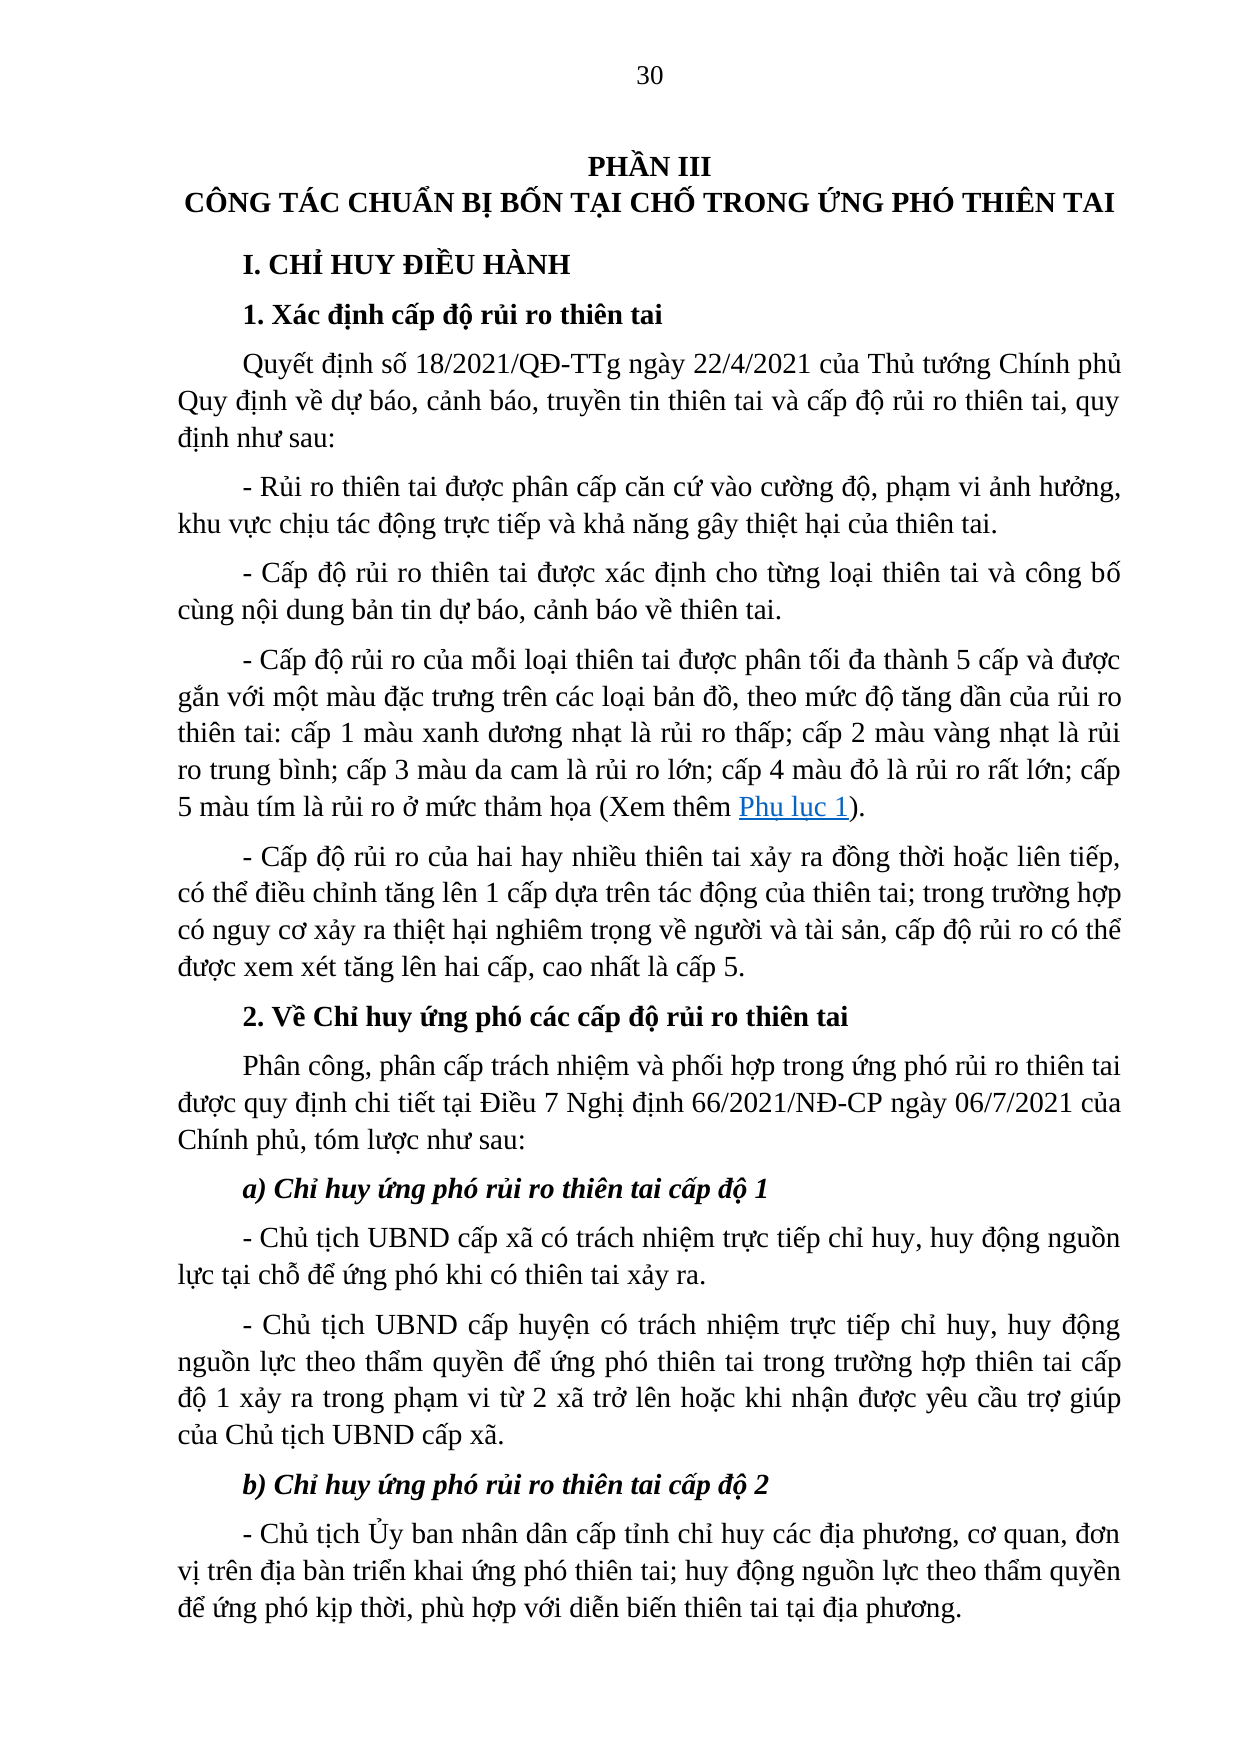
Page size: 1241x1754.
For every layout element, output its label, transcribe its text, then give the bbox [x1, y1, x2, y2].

text Quyết định số 18/2021/QĐ-TTg ngày 22/4/2021 của Thủ tướng Chính phủ Quy định về dự báo, cảnh báo, truyền tin thiên tai và cấp độ rủi ro thiên tai, quy định như sau: [177, 346, 1122, 453]
text - Cấp độ rủi ro của mỗi loại thiên tai được phân tối đa thành 5 cấp và được gắn với một màu đặc trưng trên các loại bản đồ, theo mức độ tăng dần của rủi ro thiên tai: cấp 1 màu xanh dương nhạt là rủi ro thấp; cấp 2 màu vàng nhạt là rủi ro trung bình; cấp 3 màu da cam là rủi ro lớn; cấp 4 màu đỏ là rủi ro rất lớn; cấp 5 màu tím là rủi ro ở mức thảm họa (Xem thêm Phụ lục 1). [177, 642, 1122, 823]
text Phân công, phân cấp trách nhiệm và phối hợp trong ứng phó rủi ro thiên tai được quy định chi tiết tại Điều 7 Nghị định 66/2021/NĐ-CP ngày 06/7/2021 của Chính phủ, tóm lược như sau: [177, 1048, 1122, 1155]
text - Rủi ro thiên tai được phân cấp căn cứ vào cường độ, phạm vi ảnh hưởng, khu vực chịu tác động trực tiếp và khả năng gây thiệt hại của thiên tai. [177, 469, 1122, 540]
subtitle 1. Xác định cấp độ rủi ro thiên tai [242, 297, 1122, 330]
text - Cấp độ rủi ro thiên tai được xác định cho từng loại thiên tai và công bố cùng nội dung bản tin dự báo, cảnh báo về thiên tai. [177, 556, 1122, 626]
text - Chủ tịch Ủy ban nhân dân cấp tỉnh chỉ huy các địa phương, cơ quan, đơn vị trên địa bàn triển khai ứng phó thiên tai; huy động nguồn lực theo thẩm quyền để ứng phó kịp thời, phù hợp với diễn biến thiên tai tại địa phương. [177, 1516, 1122, 1623]
text - Chủ tịch UBND cấp huyện có trách nhiệm trực tiếp chỉ huy, huy động nguồn lực theo thẩm quyền để ứng phó thiên tai trong trường hợp thiên tai cấp độ 1 xảy ra trong phạm vi từ 2 xã trở lên hoặc khi nhận được yêu cầu trợ giúp của Chủ tịch UBND cấp xã. [177, 1307, 1122, 1451]
text - Chủ tịch UBND cấp xã có trách nhiệm trực tiếp chỉ huy, huy động nguồn lực tại chỗ để ứng phó khi có thiên tai xảy ra. [177, 1221, 1122, 1291]
text a) Chỉ huy ứng phó rủi ro thiên tai cấp độ 1 [177, 1171, 1122, 1205]
subtitle PHẦN III CÔNG TÁC CHUẨN BỊ BỐN TẠI CHỐ TRONG ỨNG PHÓ THIÊN TAI [177, 149, 1122, 219]
text - Cấp độ rủi ro của hai hay nhiều thiên tai xảy ra đồng thời hoặc liên tiếp, có thể điều chỉnh tăng lên 1 cấp dựa trên tác động của thiên tai; trong trường hợp có nguy cơ xảy ra thiệt hại nghiêm trọng về người và tài sản, cấp độ rủi ro có thể được xem xét tăng lên hai cấp, cao nhất là cấp 5. [177, 839, 1122, 983]
text b) Chỉ huy ứng phó rủi ro thiên tai cấp độ 2 [177, 1467, 1122, 1500]
subtitle 2. Về Chỉ huy ứng phó các cấp độ rủi ro thiên tai [177, 999, 1122, 1032]
subtitle I. CHỈ HUY ĐIỀU HÀNH [177, 247, 1122, 281]
